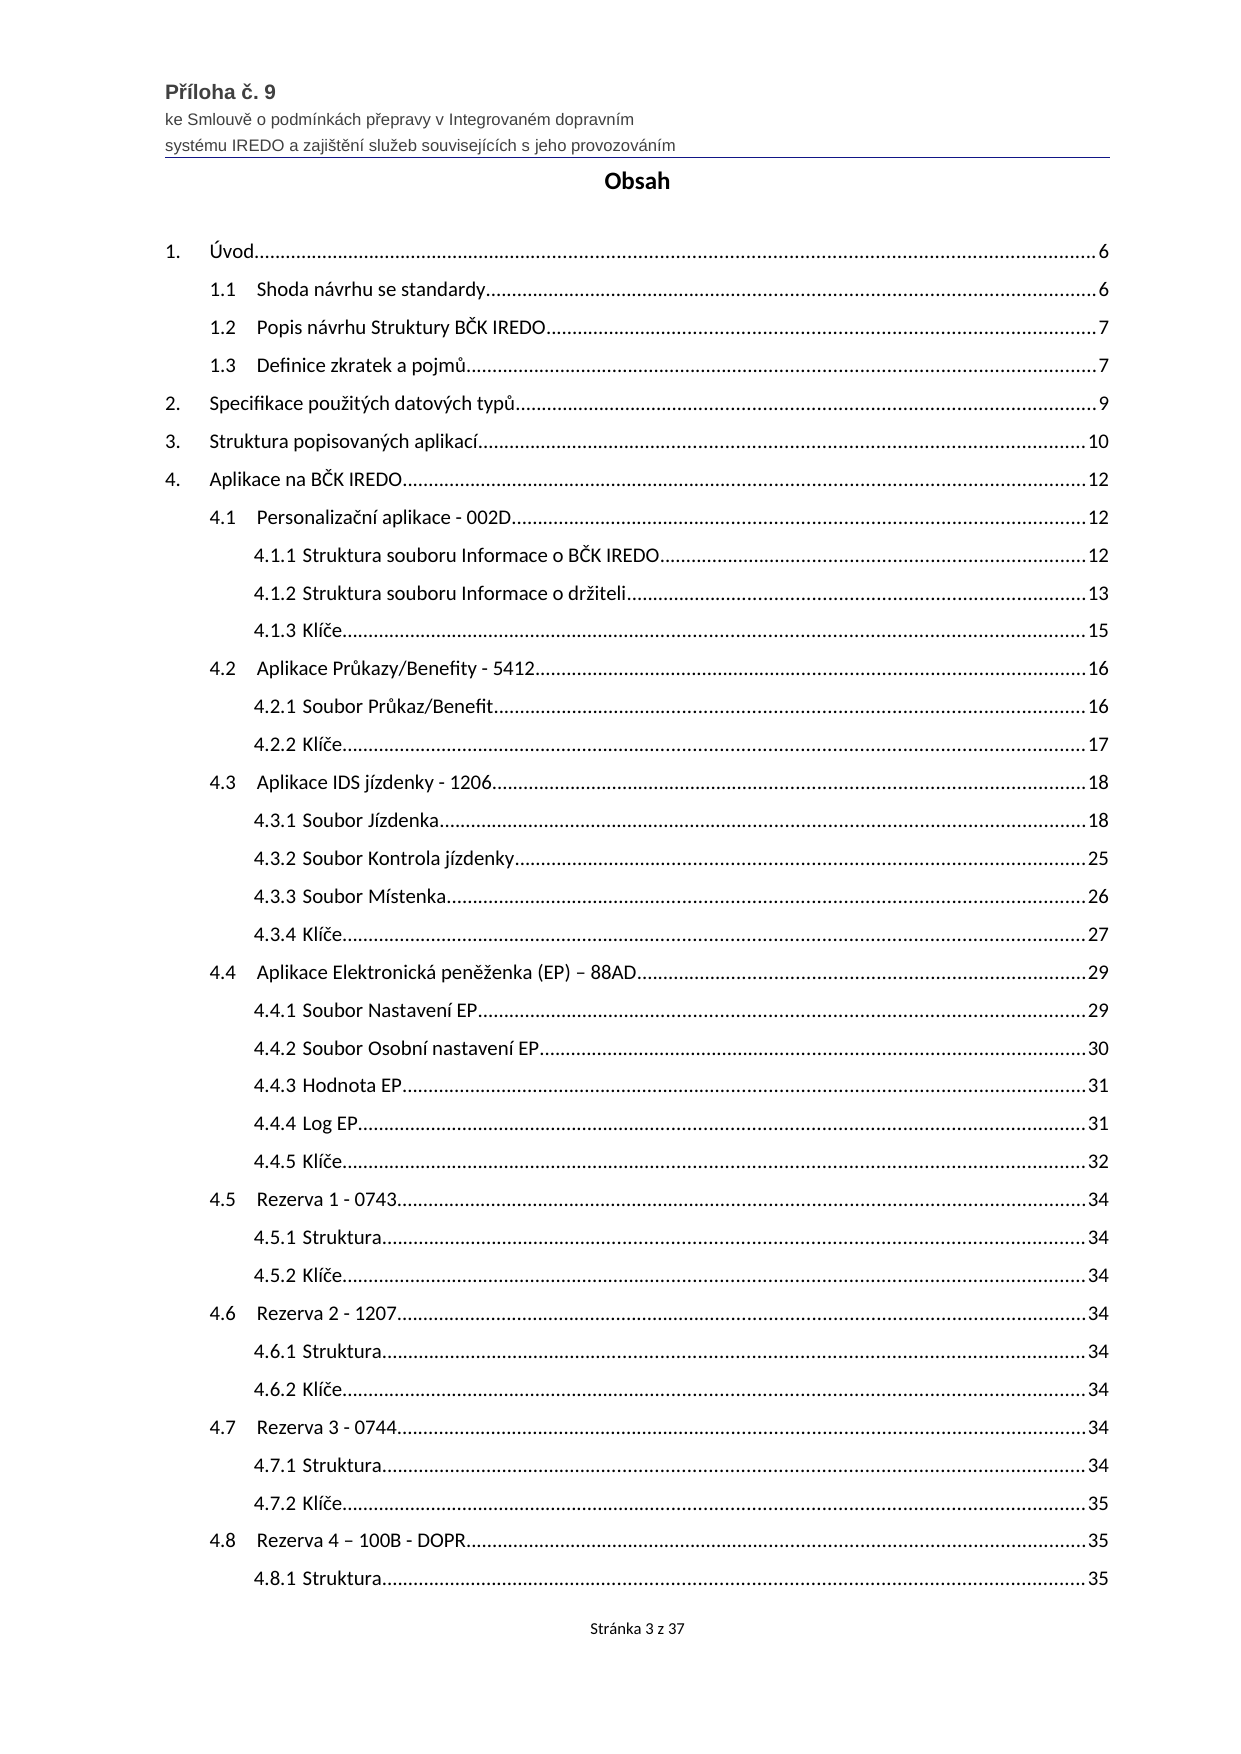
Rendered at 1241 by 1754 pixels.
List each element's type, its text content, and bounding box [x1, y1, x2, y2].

text 4.4.2 Soubor Osobní nastavení EP 30 [254, 1035, 1110, 1060]
text 4.6 Rezerva 2 - 1207 34 [209, 1300, 1110, 1326]
text 4.7.1 Struktura 34 [254, 1452, 1110, 1477]
text 4.1.2 Struktura souboru Informace o držiteli 13 [254, 580, 1110, 605]
text 3. Struktura popisovaných aplikací 10 [165, 428, 1110, 453]
text 4.1.1 Struktura souboru Informace o BČK IREDO 12 [254, 542, 1110, 567]
text 1.3 Definice zkratek a pojmů 7 [209, 352, 1110, 378]
text 4.7 Rezerva 3 - 0744 34 [209, 1414, 1110, 1439]
text 4.8 Rezerva 4 – 100B - DOPR 35 [209, 1528, 1110, 1553]
text 4.4.3 Hodnota EP 31 [254, 1073, 1110, 1098]
text 4.3.2 Soubor Kontrola jízdenky 25 [254, 845, 1110, 871]
text 4.8.1 Struktura 35 [254, 1566, 1110, 1591]
text 4.4.4 Log EP 31 [254, 1111, 1110, 1136]
text 4.5 Rezerva 1 - 0743 34 [209, 1186, 1110, 1212]
text 4.5.2 Klíče 34 [254, 1262, 1110, 1288]
text 4.1 Personalizační aplikace - 002D 12 [209, 504, 1110, 529]
text 4.5.1 Struktura 34 [254, 1224, 1110, 1250]
text 2. Specifikace použitých datových typů 9 [165, 390, 1110, 416]
text 4.2.2 Klíče 17 [254, 731, 1110, 757]
text 4.6.2 Klíče 34 [254, 1376, 1110, 1401]
text 4.4.1 Soubor Nastavení EP 29 [254, 997, 1110, 1022]
text 4.4 Aplikace Elektronická peněženka (EP) – 88AD 29 [209, 959, 1110, 984]
text 1. Úvod 6 [165, 238, 1110, 264]
text 4.2.1 Soubor Průkaz/Benefit 16 [254, 693, 1110, 719]
text 4.1.3 Klíče 15 [254, 618, 1110, 643]
text 4.2 Aplikace Průkazy/Benefity - 5412 16 [209, 656, 1110, 681]
text Obsah [165, 165, 1110, 196]
text 4.3.3 Soubor Místenka 26 [254, 883, 1110, 908]
text 4.7.2 Klíče 35 [254, 1490, 1110, 1515]
text 1.2 Popis návrhu Struktury BČK IREDO 7 [209, 314, 1110, 340]
text 4.6.1 Struktura 34 [254, 1338, 1110, 1363]
text 1.1 Shoda návrhu se standardy 6 [209, 276, 1110, 302]
text 4.4.5 Klíče 32 [254, 1148, 1110, 1174]
text 4.3.4 Klíče 27 [254, 921, 1110, 946]
text 4.3.1 Soubor Jízdenka 18 [254, 807, 1110, 833]
text 4.3 Aplikace IDS jízdenky - 1206 18 [209, 769, 1110, 795]
text 4. Aplikace na BČK IREDO 12 [165, 466, 1110, 491]
